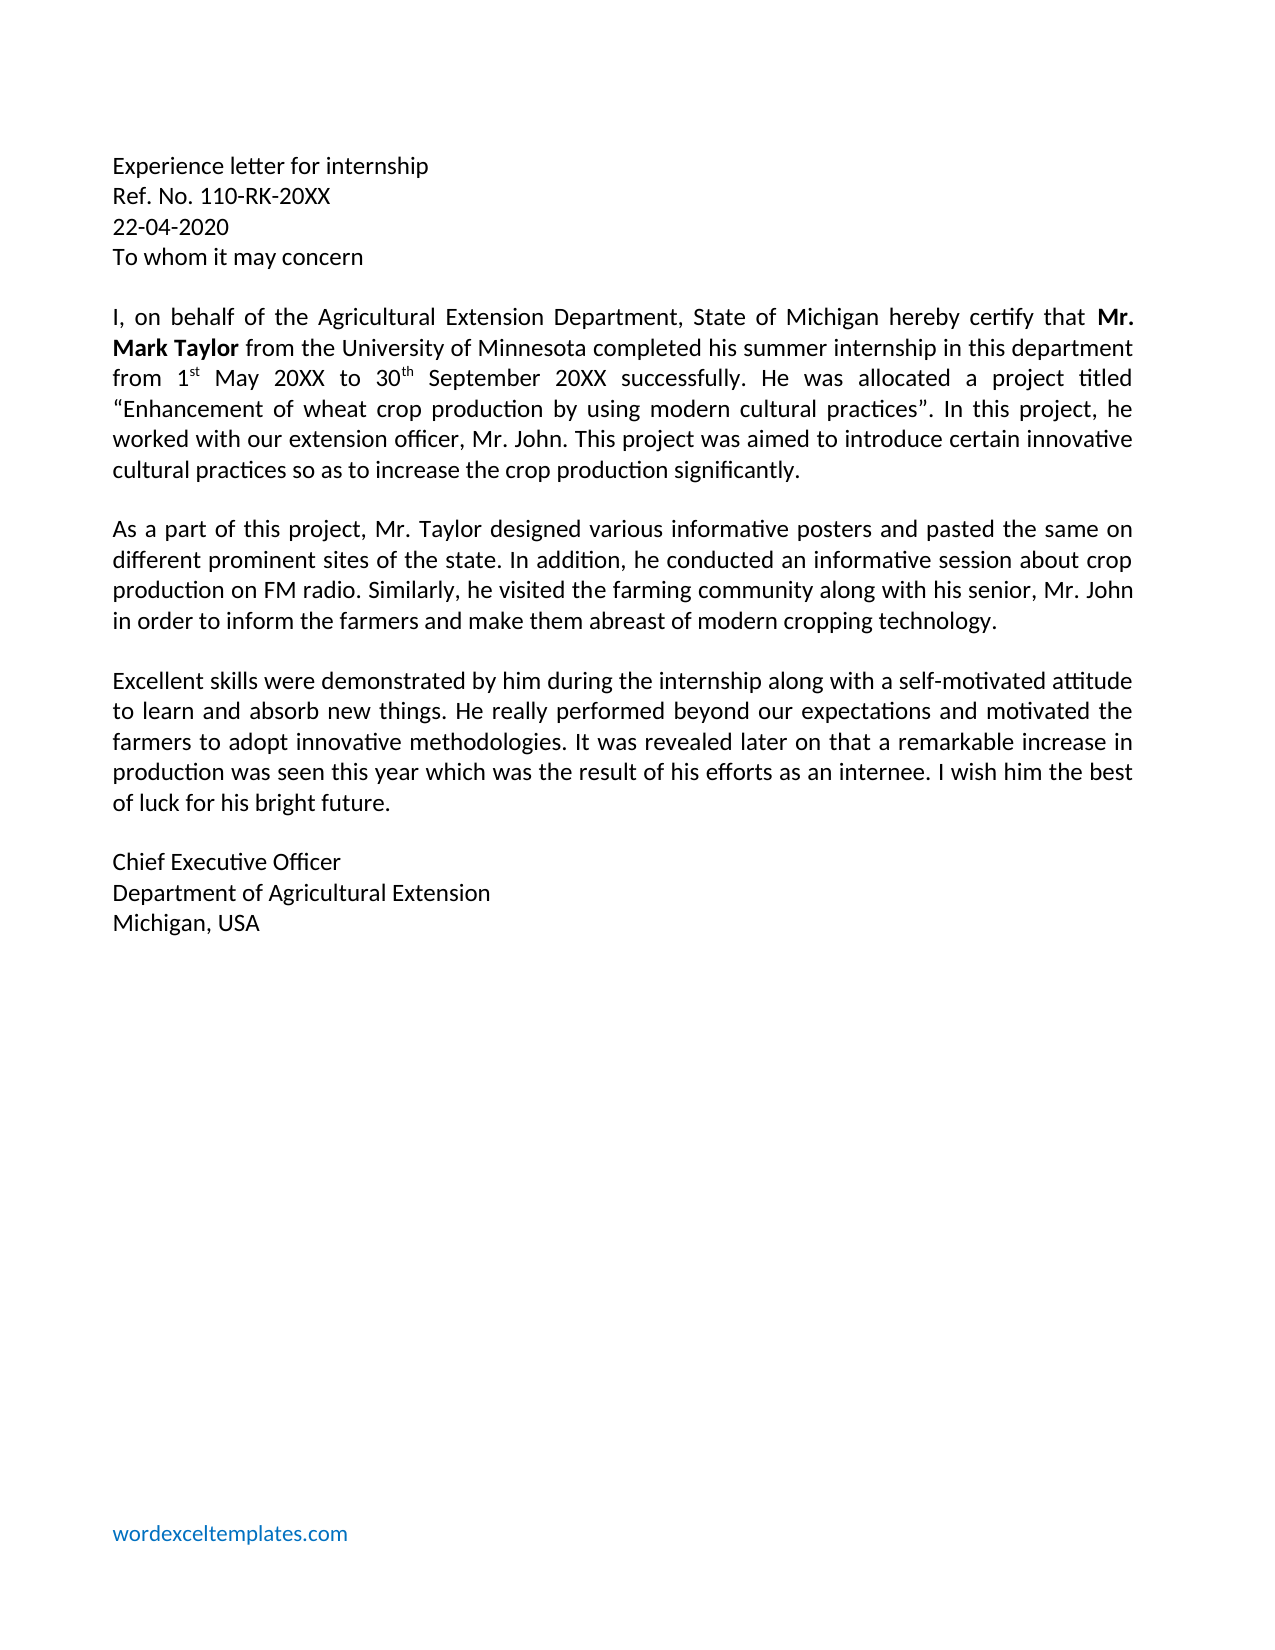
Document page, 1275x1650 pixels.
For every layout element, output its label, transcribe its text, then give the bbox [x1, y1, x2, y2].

text As a part of this project, Mr. Taylor designed various informative posters and pasted the same on different prominent sites of the state. In addition, he conducted an informative session about crop production on FM radio. Similarly, he visited the farming community along with his senior, Mr. John in order to inform the farmers and make them abreast of modern cropping technology. [112, 513, 1134, 636]
text Chief Executive Officer Department of Agricultural Extension Michigan, USA [112, 847, 1134, 938]
text Excellent skills were demonstrated by him during the internship along with a self-motivated attitude to learn and absorb new things. He really performed beyond our expectations and motivated the farmers to adopt innovative methodologies. It was revealed later on that a remarkable increase in production was seen this year which was the result of his efforts as an internee. I wish him the best of luck for his bright future. [112, 665, 1134, 817]
text I, on behalf of the Agricultural Extension Department, State of Michigan hereby certify that Mr. Mark Taylor from the University of Minnesota completed his summer internship in this department from 1st May 20XX to 30th September 20XX successfully. He was allocated a project titled “Enhancement of wheat crop production by using modern cultural practices”. In this project, he worked with our extension officer, Mr. John. This project was aimed to introduce certain innovative cultural practices so as to increase the crop production significantly. [112, 301, 1134, 484]
text Experience letter for internship Ref. No. 110-RK-20XX 22-04-2020 To whom it may concern [112, 150, 1134, 272]
